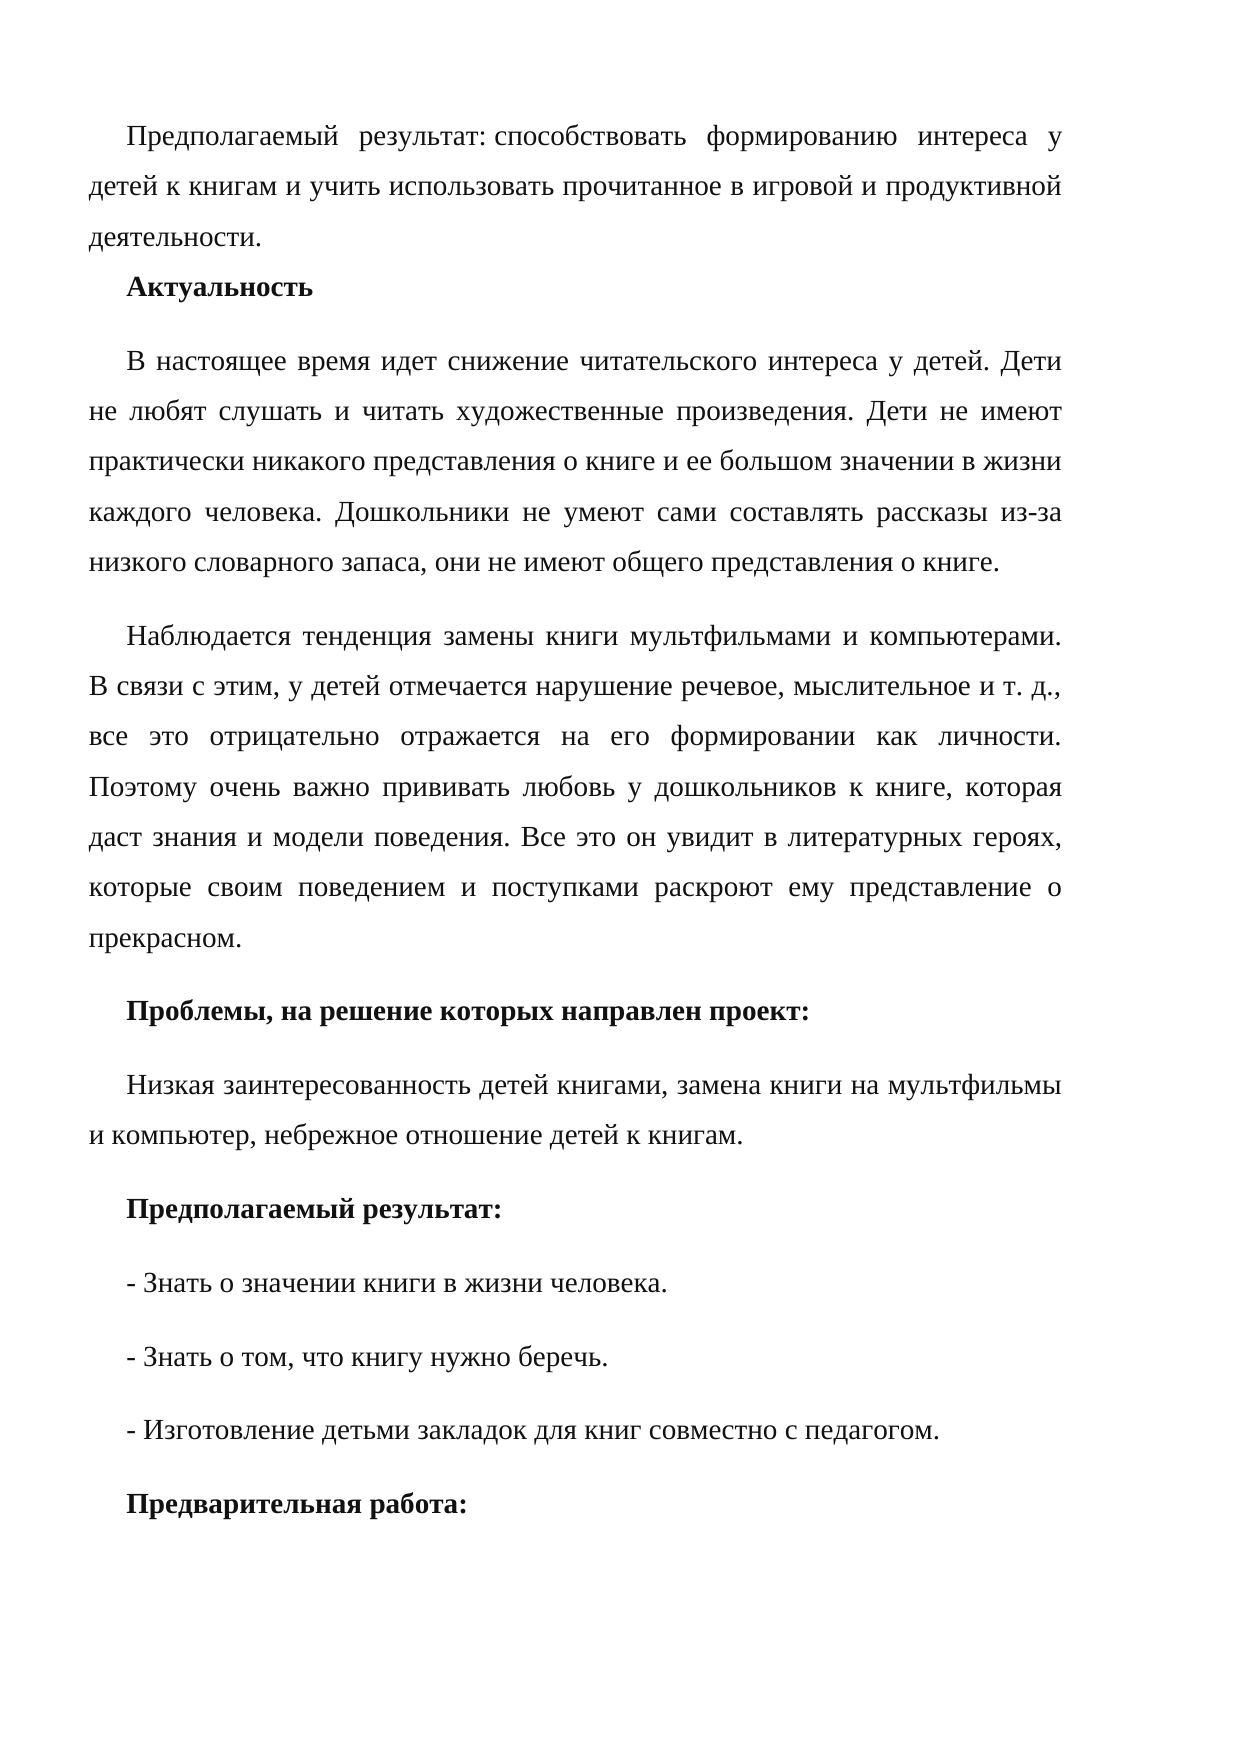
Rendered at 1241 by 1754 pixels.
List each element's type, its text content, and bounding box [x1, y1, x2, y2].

text - Знать о том, что книгу нужно беречь. [88, 1339, 1063, 1372]
text - Изготовление детьми закладок для книг совместно с педагогом. [88, 1412, 1063, 1446]
text Предполагаемый результат: [88, 1191, 1063, 1225]
text Проблемы, на решение которых направлен проект: [88, 993, 1063, 1027]
text Низкая заинтересованность детей книгами, замена книги на мультфильмы и компьютер, небрежное отношение детей к книгам. [88, 1067, 1063, 1151]
text Наблюдается тенденция замены книги мультфильмами и компьютерами. В связи с этим, у детей отмечается нарушение речевое, мыслительное и т. д., все это отрицательно отражается на его формировании как личности. Поэтому очень важно прививать любовь у дошкольников к книге, которая даст знания и модели поведения. Все это он увидит в литературных героях, которые своим поведением и поступками раскроют ему представление о прекрасном. [88, 618, 1063, 953]
text В настоящее время идет снижение читательского интереса у детей. Дети не любят слушать и читать художественные произведения. Дети не имеют практически никакого представления о книге и ее большом значении в жизни каждого человека. Дошкольники не умеют сами составлять рассказы из-за низкого словарного запаса, они не имеют общего представления о книге. [88, 343, 1063, 578]
text Предполагаемый результат: способствовать формированию интереса у детей к книгам и учить использовать прочитанное в игровой и продуктивной деятельности. [88, 118, 1063, 252]
text Актуальность [88, 269, 1063, 303]
text Предварительная работа: [88, 1486, 1063, 1520]
text - Знать о значении книги в жизни человека. [88, 1265, 1063, 1298]
